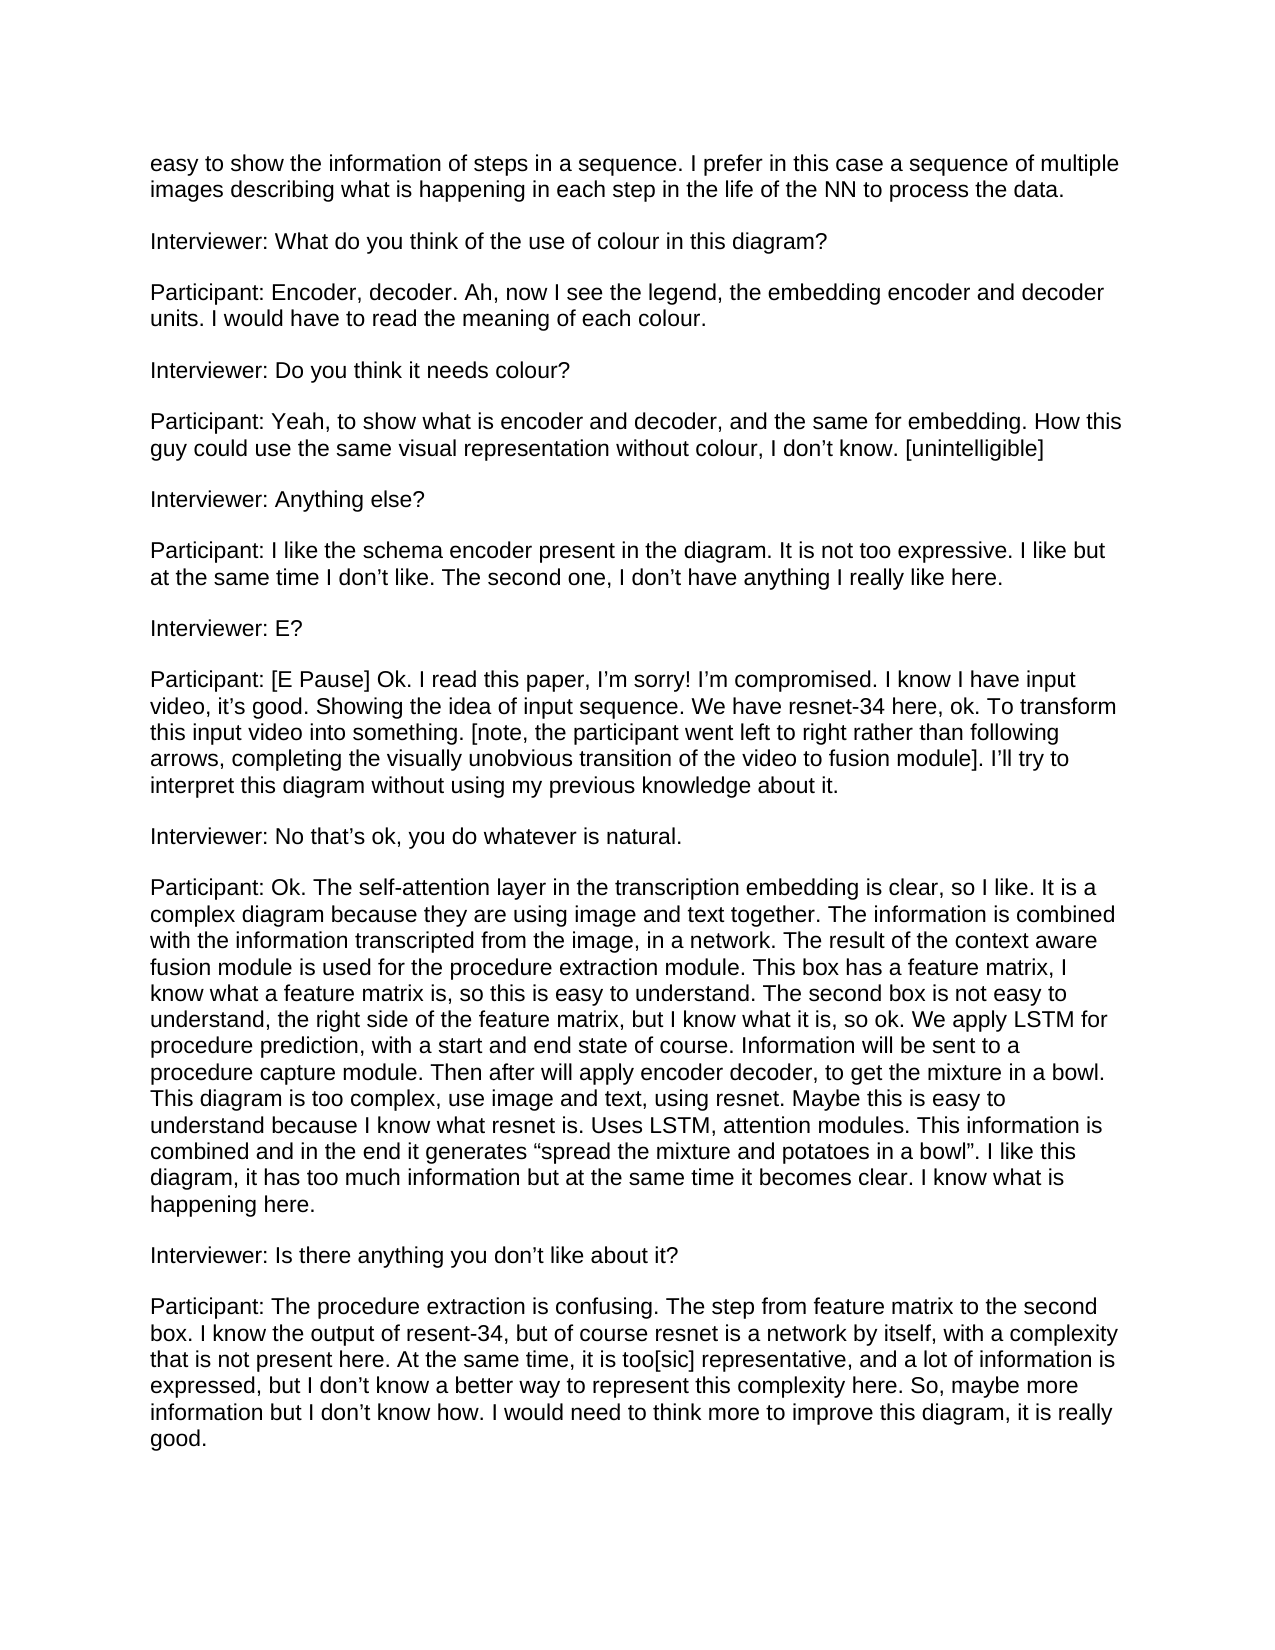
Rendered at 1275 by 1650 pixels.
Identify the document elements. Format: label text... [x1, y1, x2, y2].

text Participant: Encoder, decoder. Ah, now I see the legend, the embedding encoder and decoder units. I would have to read the meaning of each colour. [150, 279, 1125, 332]
text Interviewer: No that’s ok, you do whatever is natural. [150, 823, 1125, 849]
text Interviewer: What do you think of the use of colour in this diagram? [150, 228, 1125, 254]
text Participant: [E Pause] Ok. I read this paper, I’m sorry! I’m compromised. I know I have input video, it’s good. Showing the idea of input sequence. We have resnet-34 here, ok. To transform this input video into something. [note, the participant went left to right rather than following arrows, completing the visually unobvious transition of the video to fusion module]. I’ll try to interpret this diagram without using my previous knowledge about it. [150, 666, 1125, 798]
text Participant: I like the schema encoder present in the diagram. It is not too expressive. I like but at the same time I don’t like. The second one, I don’t have anything I really like here. [150, 537, 1125, 590]
text Participant: Yeah, to show what is encoder and decoder, and the same for embedding. How this guy could use the same visual representation without colour, I don’t know. [unintelligible] [150, 408, 1125, 461]
text Interviewer: Is there anything you don’t like about it? [150, 1242, 1125, 1268]
text Interviewer: Do you think it needs colour? [150, 357, 1125, 383]
text Participant: Ok. The self-attention layer in the transcription embedding is clear, so I like. It is a complex diagram because they are using image and text together. The information is combined with the information transcripted from the image, in a network. The result of the context aware fusion module is used for the procedure extraction module. This box has a feature matrix, I know what a feature matrix is, so this is easy to understand. The second box is not easy to understand, the right side of the feature matrix, but I know what it is, so ok. We apply LSTM for procedure prediction, with a start and end state of course. Information will be sent to a procedure capture module. Then after will apply encoder decoder, to get the mixture in a bowl. This diagram is too complex, use image and text, using resnet. Maybe this is easy to understand because I know what resnet is. Uses LSTM, attention modules. This information is combined and in the end it generates “spread the mixture and potatoes in a bowl”. I like this diagram, it has too much information but at the same time it becomes clear. I know what is happening here. [150, 874, 1125, 1217]
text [150, 150, 1125, 203]
text Participant: The procedure extraction is confusing. The step from feature matrix to the second box. I know the output of resent-34, but of course resnet is a network by itself, with a complexity that is not present here. At the same time, it is too[sic] representative, and a lot of information is expressed, but I don’t know a better way to represent this complexity here. So, maybe more information but I don’t know how. I would need to think more to improve this diagram, it is really good. [150, 1293, 1125, 1451]
text Interviewer: Anything else? [150, 486, 1125, 512]
text Interviewer: E? [150, 615, 1125, 641]
